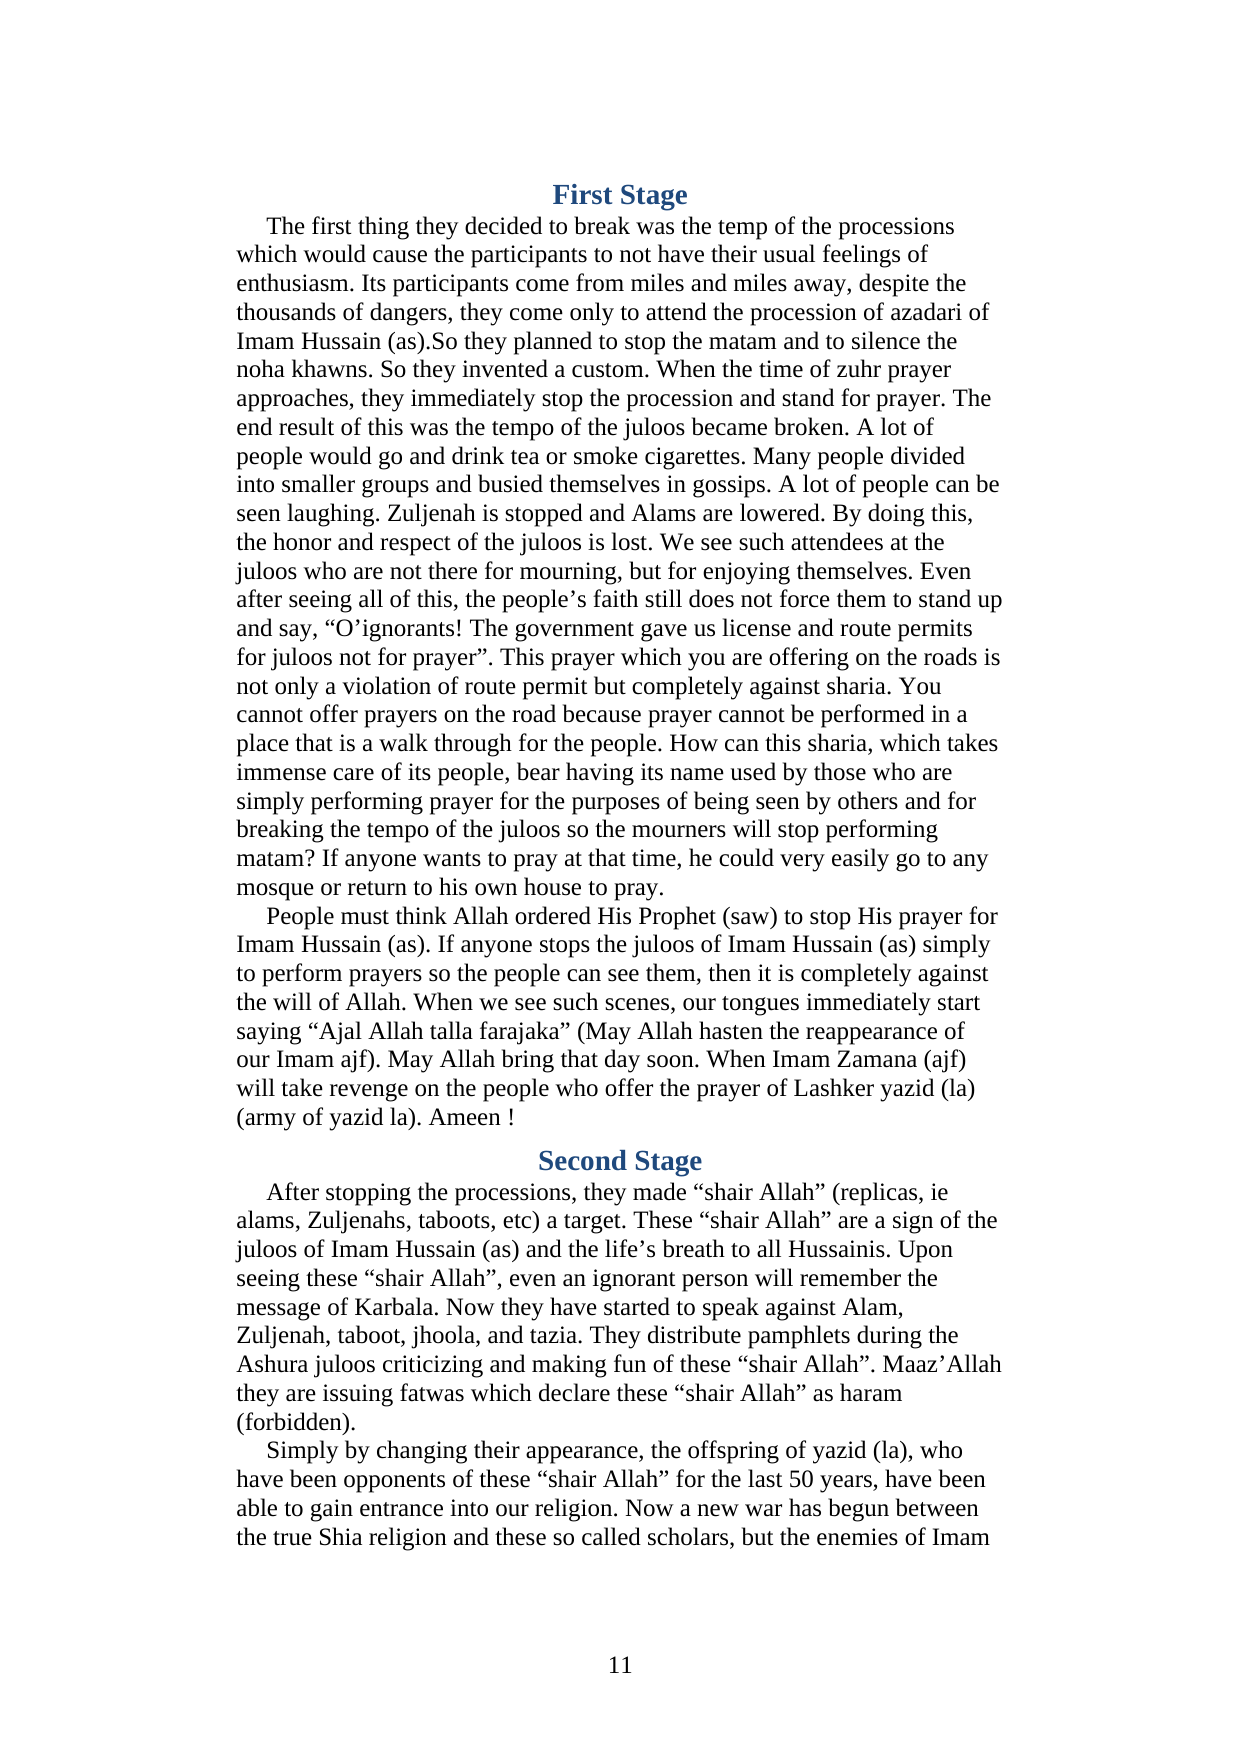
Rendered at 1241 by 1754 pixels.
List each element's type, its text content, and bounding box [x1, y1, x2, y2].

text People must think Allah ordered His Prophet (saw) to stop His prayer for Imam Hussain (as). If anyone stops the juloos of Imam Hussain (as) simply to perform prayers so the people can see them, then it is completely against the will of Allah. When we see such scenes, our tongues immediately start saying “Ajal Allah talla farajaka” (May Allah hasten the reappearance of our Imam ajf). May Allah bring that day soon. When Imam Zamana (ajf) will take revenge on the people who offer the prayer of Lashker yazid (la) (army of yazid la). Ameen ! [236, 901, 1004, 1131]
subtitle First Stage [236, 177, 1004, 211]
subtitle Second Stage [236, 1143, 1004, 1177]
text The first thing they decided to break was the temp of the processions which would cause the participants to not have their usual feelings of enthusiasm. Its participants come from miles and miles away, despite the thousands of dangers, they come only to attend the procession of azadari of Imam Hussain (as).So they planned to stop the matam and to silence the noha khawns. So they invented a custom. When the time of zuhr prayer approaches, they immediately stop the procession and stand for prayer. The end result of this was the tempo of the juloos became broken. A lot of people would go and drink tea or smoke cigarettes. Many people divided into smaller groups and busied themselves in gossips. A lot of people can be seen laughing. Zuljenah is stopped and Alams are lowered. By doing this, the honor and respect of the juloos is lost. We see such attendees at the juloos who are not there for mourning, but for enjoying themselves. Even after seeing all of this, the people’s faith still does not force them to stand up and say, “O’ignorants! The government gave us license and route permits for juloos not for prayer”. This prayer which you are offering on the roads is not only a violation of route permit but completely against sharia. You cannot offer prayers on the road because prayer cannot be performed in a place that is a walk through for the people. How can this sharia, which takes immense care of its people, bear having its name used by those who are simply performing prayer for the purposes of being seen by others and for breaking the tempo of the juloos so the mourners will stop performing matam? If anyone wants to pray at that time, he could very easily go to any mosque or return to his own house to pray. [236, 211, 1004, 901]
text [236, 1436, 1004, 1551]
text After stopping the processions, they made “shair Allah” (replicas, ie alams, Zuljenahs, taboots, etc) a target. These “shair Allah” are a sign of the juloos of Imam Hussain (as) and the life’s breath to all Hussainis. Upon seeing these “shair Allah”, even an ignorant person will remember the message of Karbala. Now they have started to speak against Alam, Zuljenah, taboot, jhoola, and tazia. They distribute pamphlets during the Ashura juloos criticizing and making fun of these “shair Allah”. Maaz’Allah they are issuing fatwas which declare these “shair Allah” as haram (forbidden). [236, 1177, 1004, 1436]
